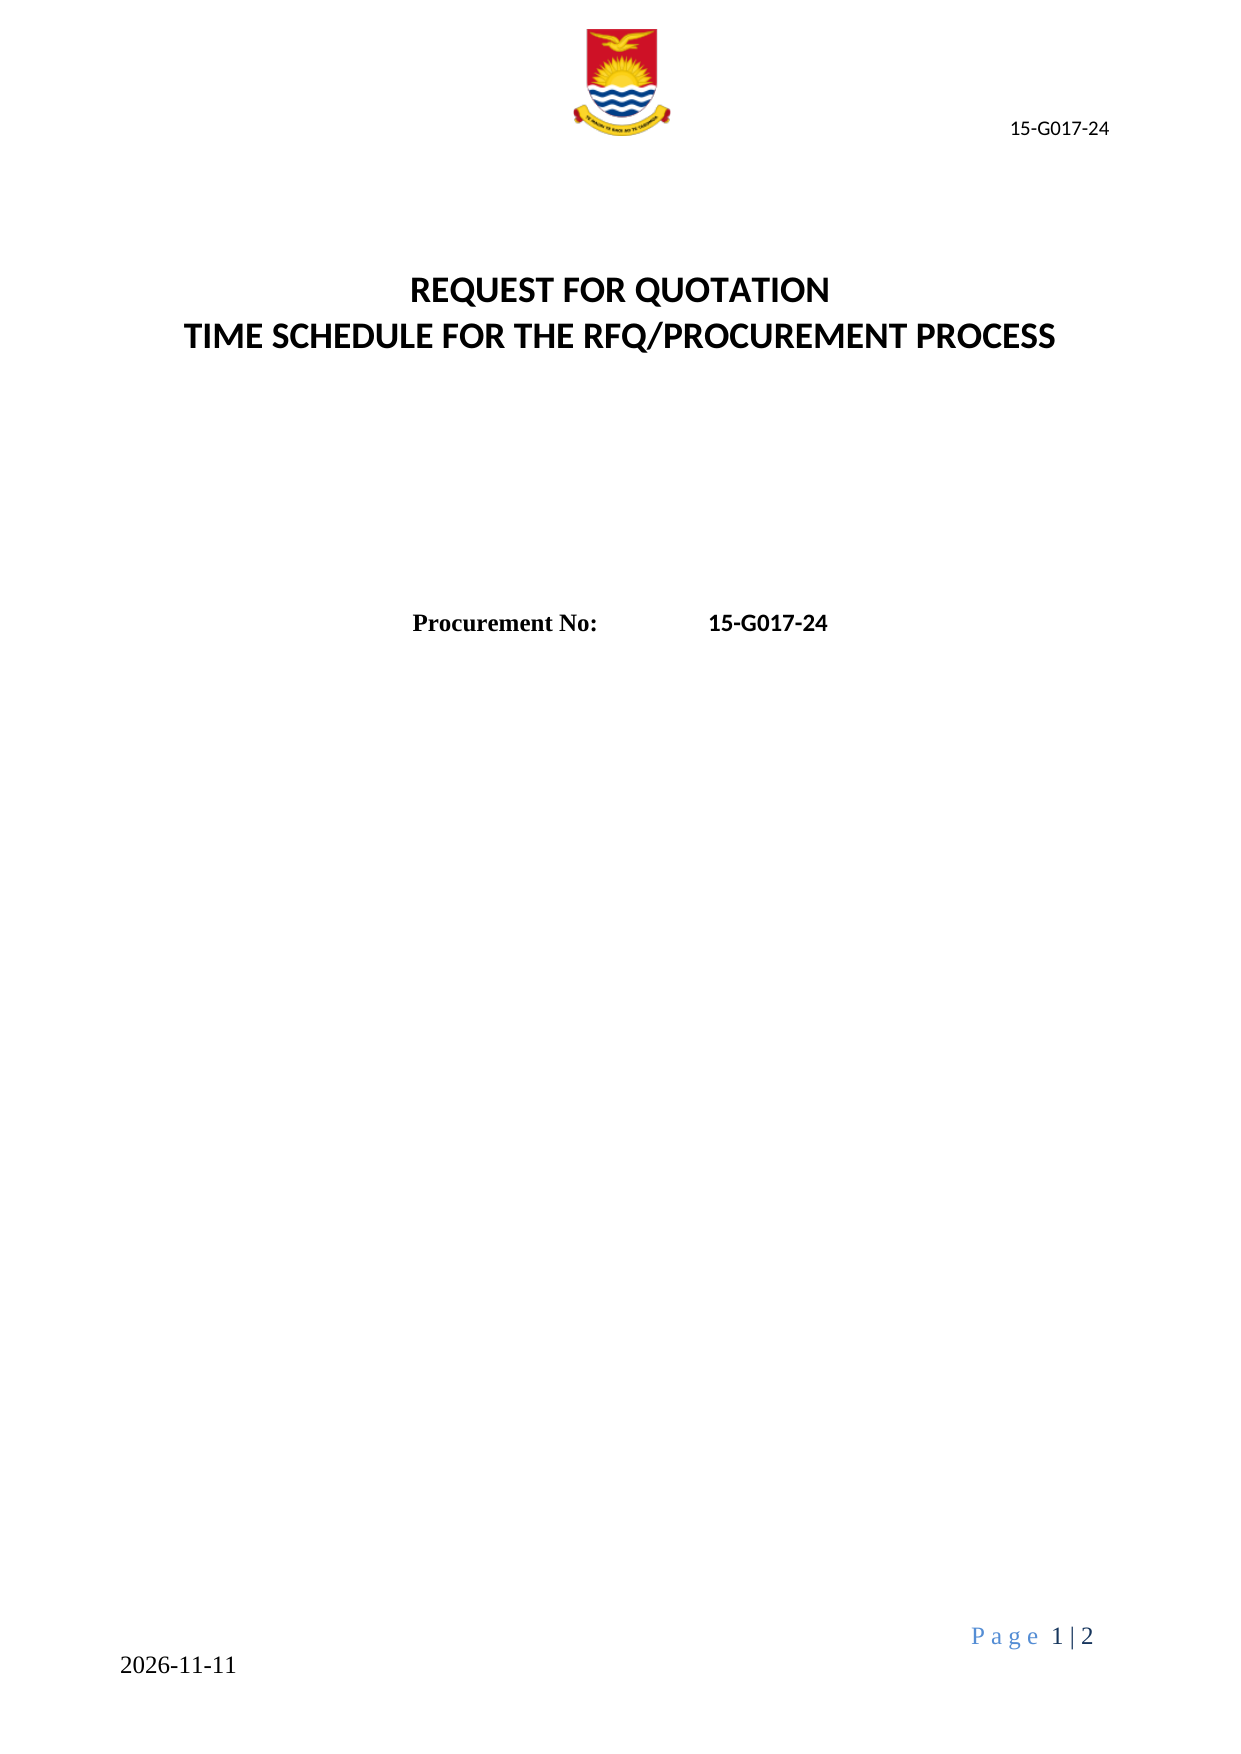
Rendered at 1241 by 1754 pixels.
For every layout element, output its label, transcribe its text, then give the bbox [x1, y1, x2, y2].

text Procurement No: 15-G017-24 [120, 607, 1120, 638]
picture [573, 29, 671, 136]
text REQUEST FOR QUOTATION TIME SCHEDULE FOR THE RFQ/PROCUREMENT PROCESS [120, 266, 1120, 357]
